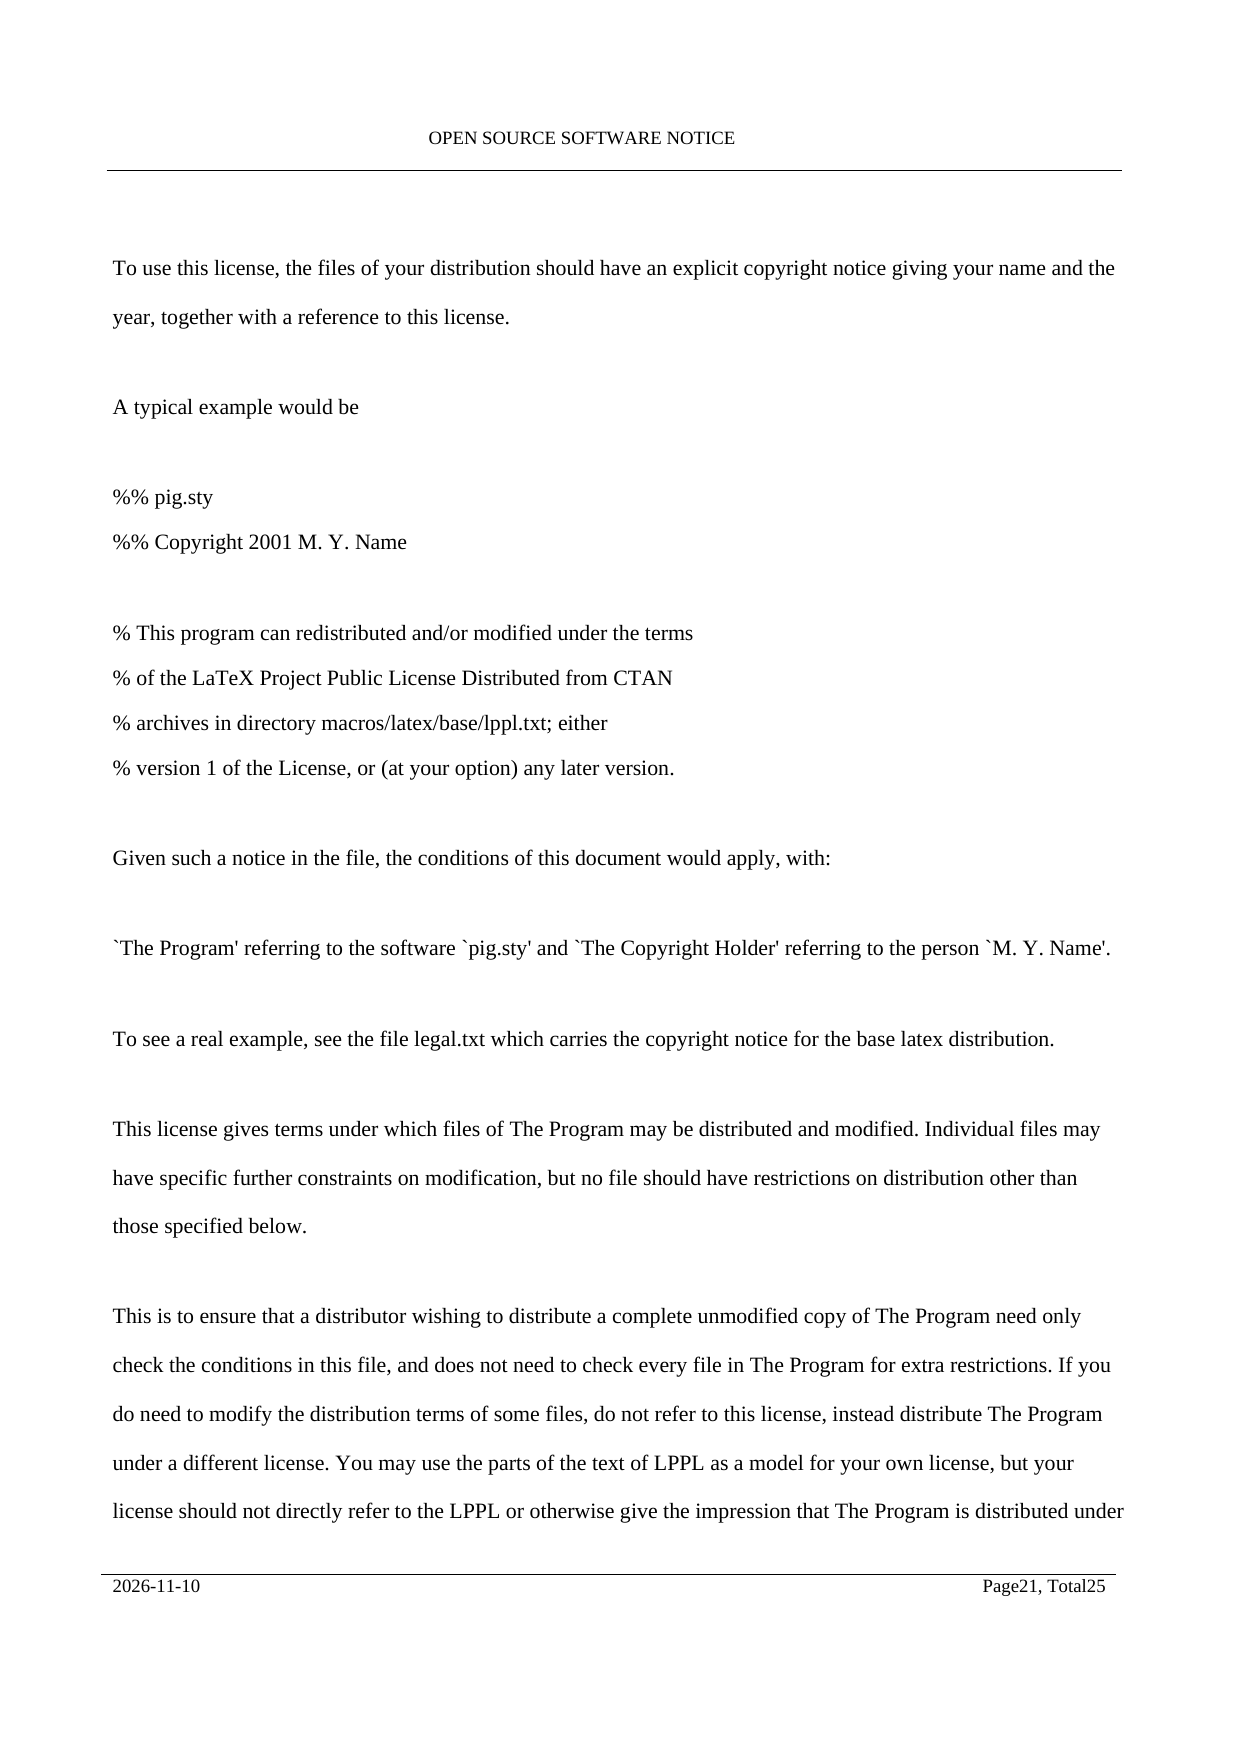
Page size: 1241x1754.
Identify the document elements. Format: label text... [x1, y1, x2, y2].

text To use this license, the files of your distribution should have an explicit copyright notice giving your name and the year, together with a reference to this license. [112, 251, 1128, 333]
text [112, 1300, 1128, 1527]
text This license gives terms under which files of The Program may be distributed and modified. Individual files may have specific further constraints on modification, but no file should have restrictions on distribution other than those specified below. [112, 1112, 1128, 1242]
text A typical example would be [112, 390, 1128, 423]
text `The Program' referring to the software `pig.sty' and `The Copyright Holder' referring to the person `M. Y. Name'. [112, 932, 1128, 964]
text %% Copyright 2001 M. Y. Name [112, 526, 1128, 558]
text Given such a notice in the file, the conditions of this document would apply, with: [112, 841, 1128, 874]
text To see a real example, see the file legal.txt which carries the copyright notice for the base latex distribution. [112, 1022, 1128, 1054]
text % version 1 of the License, or (at your option) any later version. [112, 751, 1128, 784]
text % This program can redistributed and/or modified under the terms [112, 616, 1128, 648]
text %% pig.sty [112, 481, 1128, 513]
text % archives in directory macros/latex/base/lppl.txt; either [112, 706, 1128, 739]
text % of the LaTeX Project Public License Distributed from CTAN [112, 661, 1128, 693]
